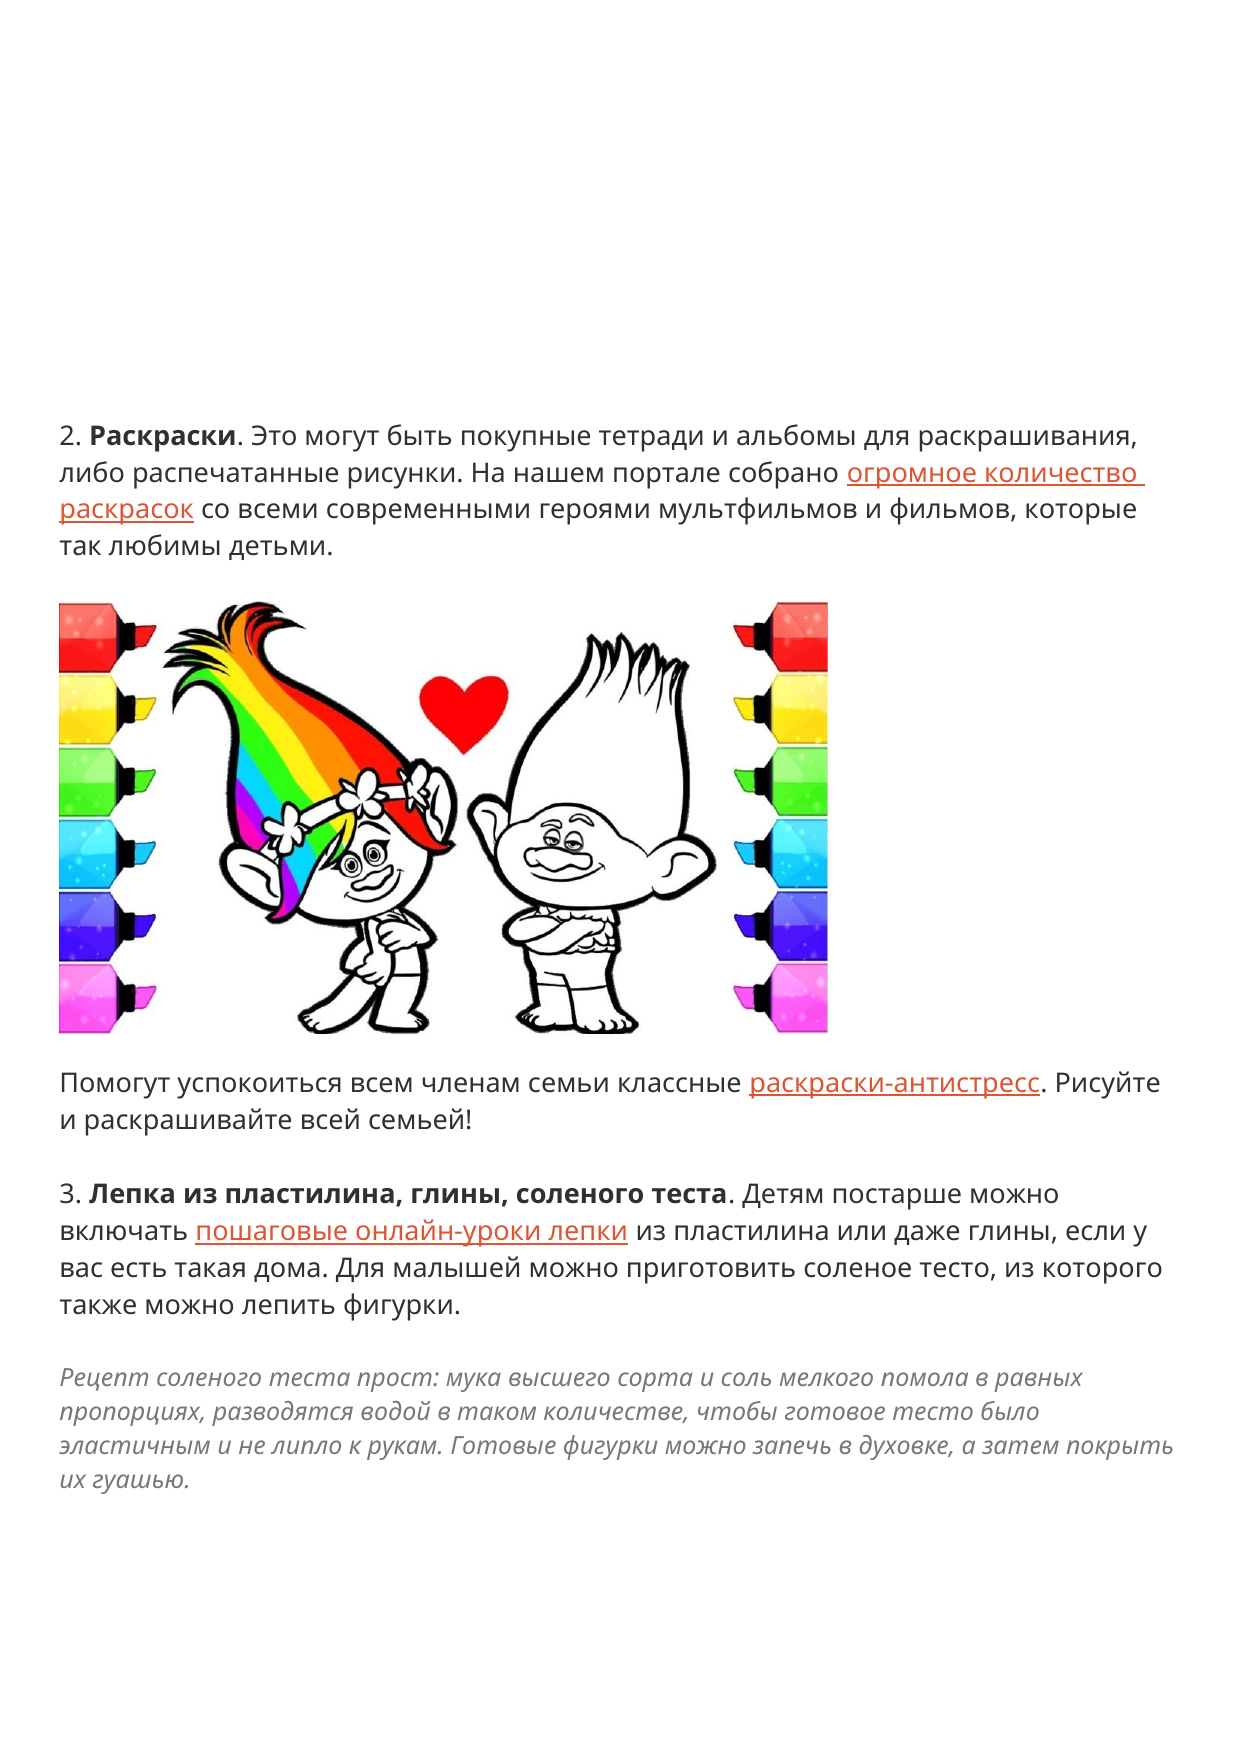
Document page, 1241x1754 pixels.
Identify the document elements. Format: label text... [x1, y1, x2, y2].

text 2. Раскраски. Это могут быть покупные тетради и альбомы для раскрашивания, либо распечатанные рисунки. На нашем портале собрано огромное количество раскрасок со всеми современными героями мультфильмов и фильмов, которые так любимы детьми. [59, 416, 1181, 564]
text Рецепт соленого теста прост: мука высшего сорта и соль мелкого помола в равных пропорциях, разводятся водой в таком количестве, чтобы готовое тесто было эластичным и не липло к рукам. Готовые фигурки можно запечь в духовке, а затем покрыть их гуашью. [59, 1359, 1181, 1496]
text 3. Лепка из пластилина, глины, соленого теста. Детям постарше можно включать пошаговые онлайн-уроки лепки из пластилина или даже глины, если у вас есть такая дома. Для малышей можно приготовить соленое тесто, из которого также можно лепить фигурки. [59, 1174, 1181, 1322]
picture [59, 601, 828, 1034]
text Помогут успокоиться всем членам семьи классные раскраски-антистресс. Рисуйте и раскрашивайте всей семьей! [59, 1063, 1181, 1137]
